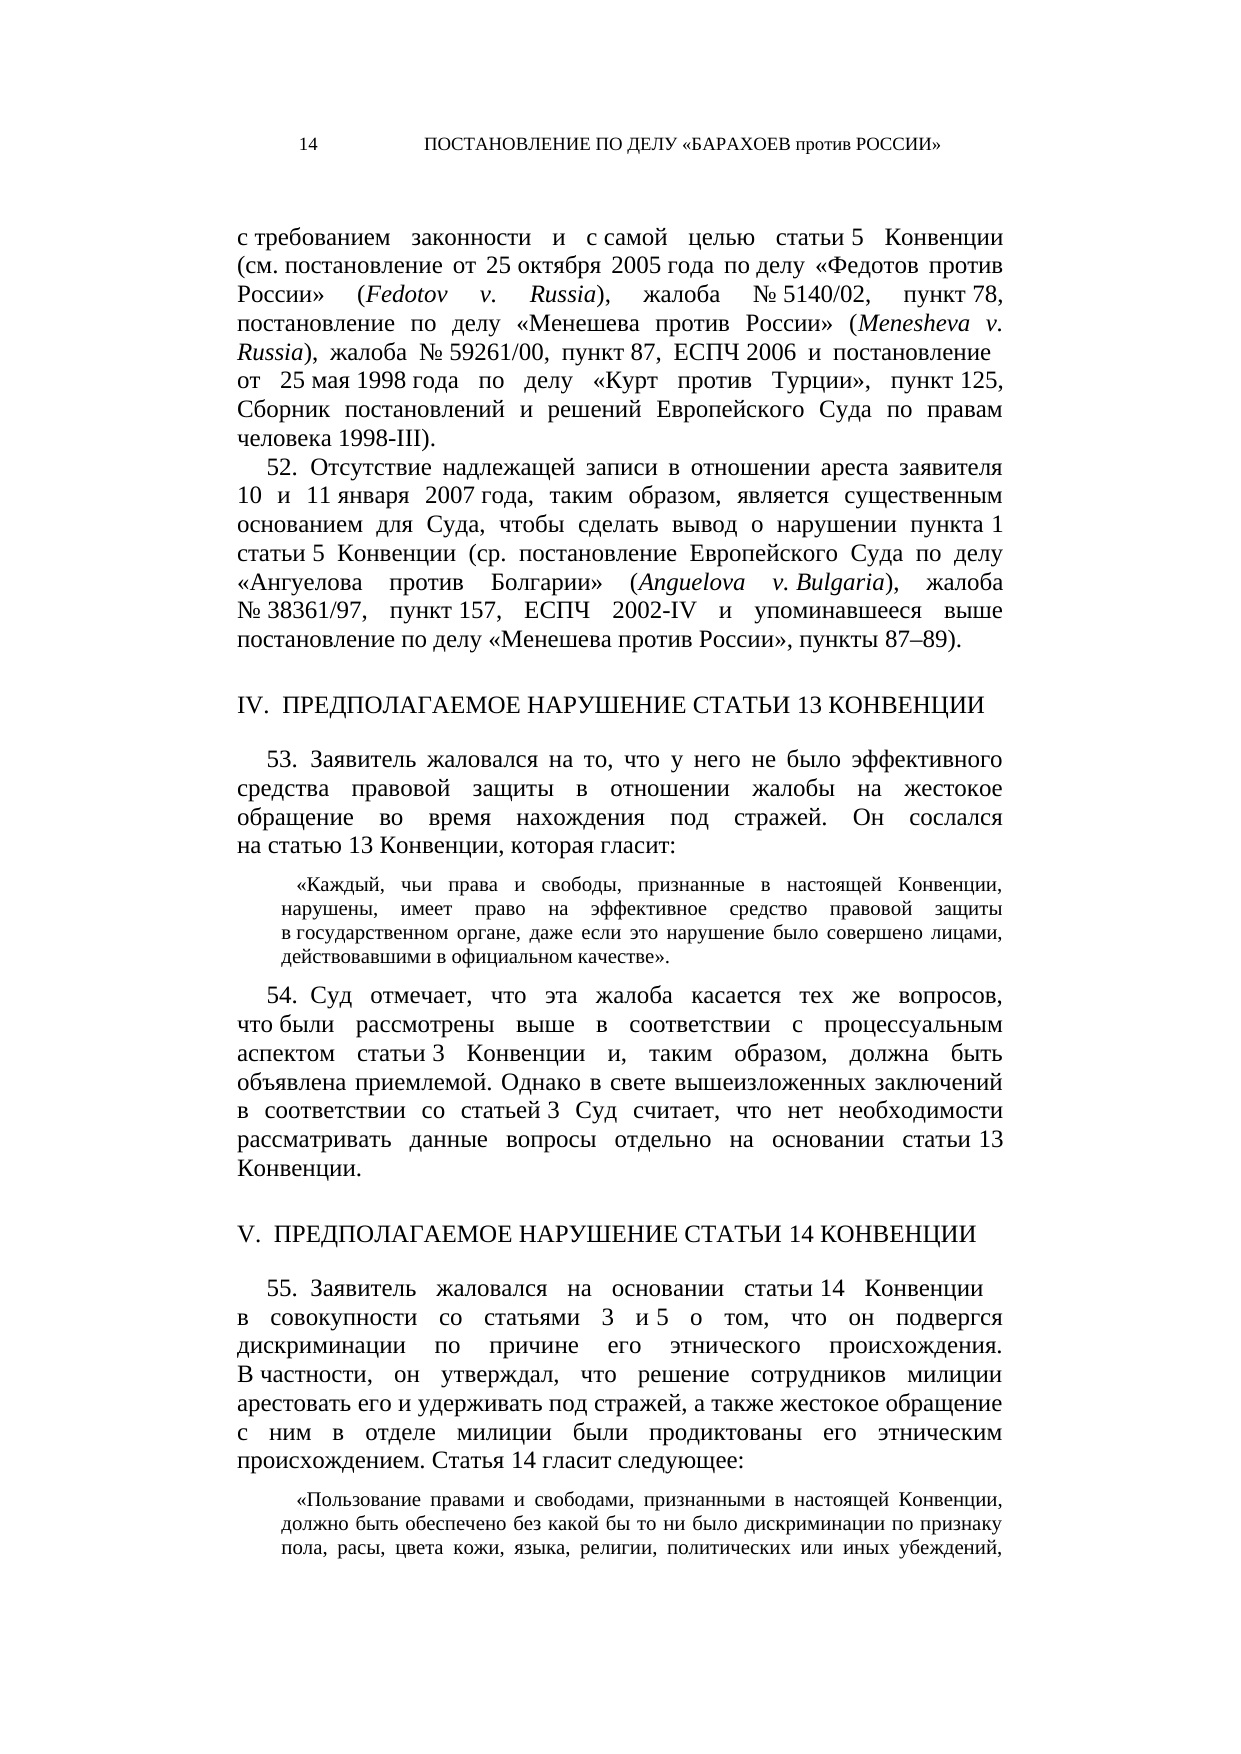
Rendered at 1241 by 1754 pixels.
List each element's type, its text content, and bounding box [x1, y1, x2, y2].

subtitle V. ПРЕДПОЛАГАЕМОЕ НАРУШЕНИЕ СТАТЬИ 14 КОНВЕНЦИИ [237, 1219, 1003, 1248]
text 54. Суд отмечает, что эта жалоба касается тех же вопросов, что были рассмотрены выше в соответствии с процессуальным аспектом статьи 3 Конвенции и, таким образом, должна быть объявлена приемлемой. Однако в свете вышеизложенных заключений в соответствии со статьей 3 Суд считает, что нет необходимости рассматривать данные вопросы отдельно на основании статьи 13 Конвенции. [237, 980, 1003, 1182]
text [237, 222, 1003, 452]
text 52. Отсутствие надлежащей записи в отношении ареста заявителя 10 и 11 января 2007 года, таким образом, является существенным основанием для Суда, чтобы сделать вывод о нарушении пункта 1 статьи 5 Конвенции (ср. постановление Европейского Суда по делу «Ангуелова против Болгарии» (Anguelova v. Bulgaria), жалоба № 38361/97, пункт 157, ЕСПЧ 2002-IV и упоминавшееся выше постановление по делу «Менешева против России», пункты 87–89). [237, 452, 1003, 653]
subtitle IV. ПРЕДПОЛАГАЕМОЕ НАРУШЕНИЕ СТАТЬИ 13 КОНВЕНЦИИ [237, 690, 1003, 719]
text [281, 1487, 1003, 1559]
text 53. Заявитель жаловался на то, что у него не было эффективного средства правовой защиты в отношении жалобы на жестокое обращение во время нахождения под стражей. Он сослался на статью 13 Конвенции, которая гласит: [237, 744, 1003, 859]
text «Каждый, чьи права и свободы, признанные в настоящей Конвенции, нарушены, имеет право на эффективное средство правовой защиты в государственном органе, даже если это нарушение было совершено лицами, действовавшими в официальном качестве». [281, 872, 1003, 968]
text 55. Заявитель жаловался на основании статьи 14 Конвенции в совокупности со статьями 3 и 5 о том, что он подвергся дискриминации по причине его этнического происхождения. В частности, он утверждал, что решение сотрудников милиции арестовать его и удерживать под стражей, а также жестокое обращение с ним в отделе милиции были продиктованы его этническим происхождением. Статья 14 гласит следующее: [237, 1273, 1003, 1474]
